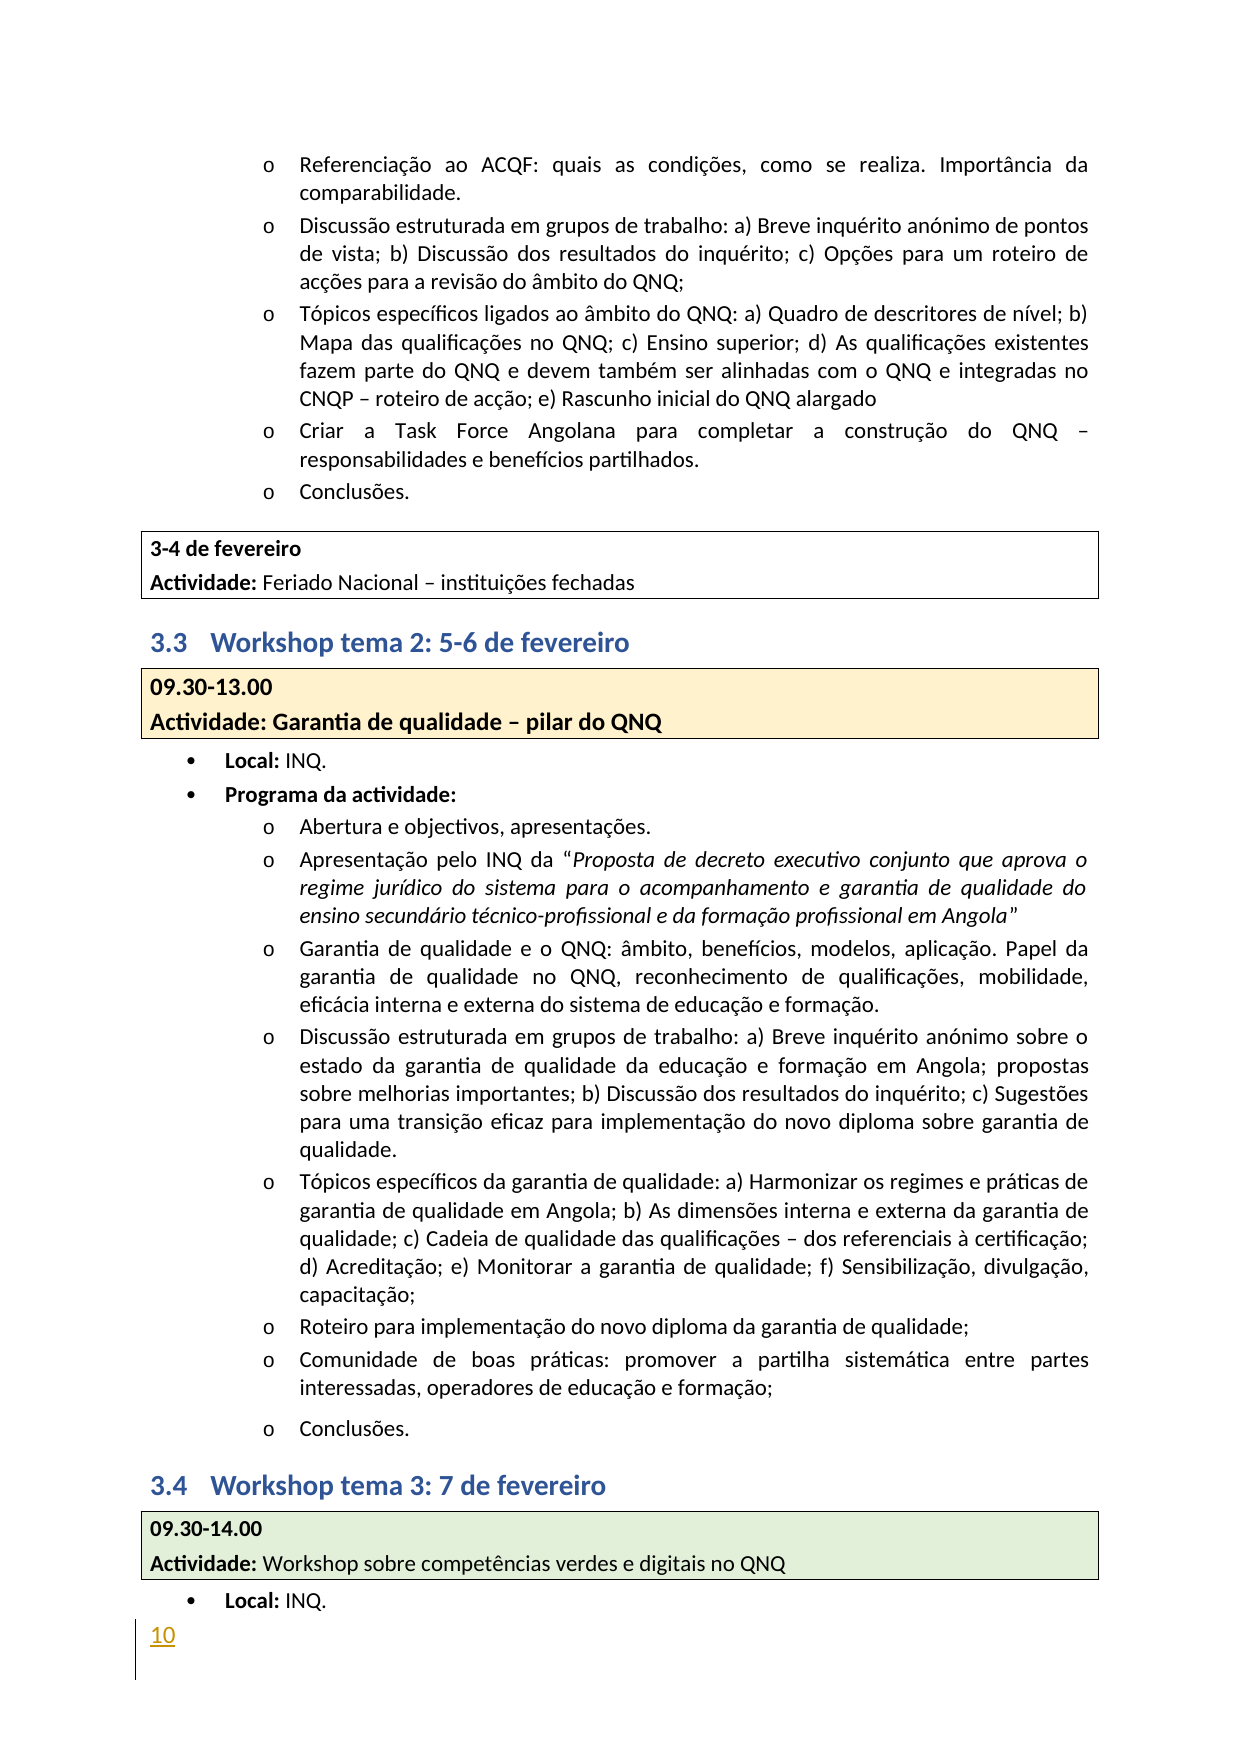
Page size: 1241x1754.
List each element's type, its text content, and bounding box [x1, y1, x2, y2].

list Roteiro para implementação do novo diploma da garantia de qualidade; [262, 1312, 1090, 1341]
list Tópicos específicos ligados ao âmbito do QNQ: a) Quadro de descritores de nível; b) Mapa das qualificações no QNQ; c) Ensino superior; d) As qualificações existentes fazem parte do QNQ e devem também ser alinhadas com o QNQ e integradas no CNQP – roteiro de acção; e) Rascunho inicial do QNQ alargado [262, 299, 1090, 412]
list Garantia de qualidade e o QNQ: âmbito, benefícios, modelos, aplicação. Papel da garantia de qualidade no QNQ, reconhecimento de qualificações, mobilidade, eficácia interna e externa do sistema de educação e formação. [262, 934, 1090, 1018]
list Apresentação pelo INQ da “Proposta de decreto executivo conjunto que aprova o regime jurídico do sistema para o acompanhamento e garantia de qualidade do ensino secundário técnico-profissional e da formação profissional em Angola” [262, 845, 1090, 929]
text Actividade: Garantia de qualidade – pilar do QNQ [142, 703, 1098, 738]
list Referenciação ao ACQF: quais as condições, como se realiza. Importância da comparabilidade. [262, 150, 1090, 207]
text 3-4 de fevereiro [142, 532, 1098, 562]
text Actividade: Workshop sobre competências verdes e digitais no QNQ [142, 1546, 1098, 1579]
list Abertura e objectivos, apresentações. [262, 812, 1090, 841]
text Actividade: Feriado Nacional – instituições fechadas [142, 565, 1098, 598]
list Comunidade de boas práticas: promover a partilha sistemática entre partes interessadas, operadores de educação e formação; [262, 1345, 1090, 1401]
list Tópicos específicos da garantia de qualidade: a) Harmonizar os regimes e práticas de garantia de qualidade em Angola; b) As dimensões interna e externa da garantia de qualidade; c) Cadeia de qualidade das qualificações – dos referenciais à certificação; d) Acreditação; e) Monitorar a garantia de qualidade; f) Sensibilização, divulgação, capacitação; [262, 1167, 1090, 1308]
list Discussão estruturada em grupos de trabalho: a) Breve inquérito anónimo sobre o estado da garantia de qualidade da educação e formação em Angola; propostas sobre melhorias importantes; b) Discussão dos resultados do inquérito; c) Sugestões para uma transição eficaz para implementação do novo diploma sobre garantia de qualidade. [262, 1022, 1090, 1163]
text 09.30-13.00 [142, 669, 1098, 702]
list Local: INQ. [187, 746, 1090, 774]
list Programa da actividade: [187, 780, 1090, 808]
list Conclusões. [262, 477, 1090, 506]
list Conclusões. [262, 1414, 1090, 1442]
text 09.30-14.00 [142, 1512, 1098, 1542]
list Local: INQ. [187, 1586, 1090, 1614]
list Discussão estruturada em grupos de trabalho: a) Breve inquérito anónimo de pontos de vista; b) Discussão dos resultados do inquérito; c) Opções para um roteiro de acções para a revisão do âmbito do QNQ; [262, 211, 1090, 295]
list Criar a Task Force Angolana para completar a construção do QNQ – responsabilidades e benefícios partilhados. [262, 416, 1090, 473]
subtitle Workshop tema 3: 7 de fevereiro [150, 1467, 1090, 1503]
subtitle Workshop tema 2: 5-6 de fevereiro [150, 624, 1090, 660]
